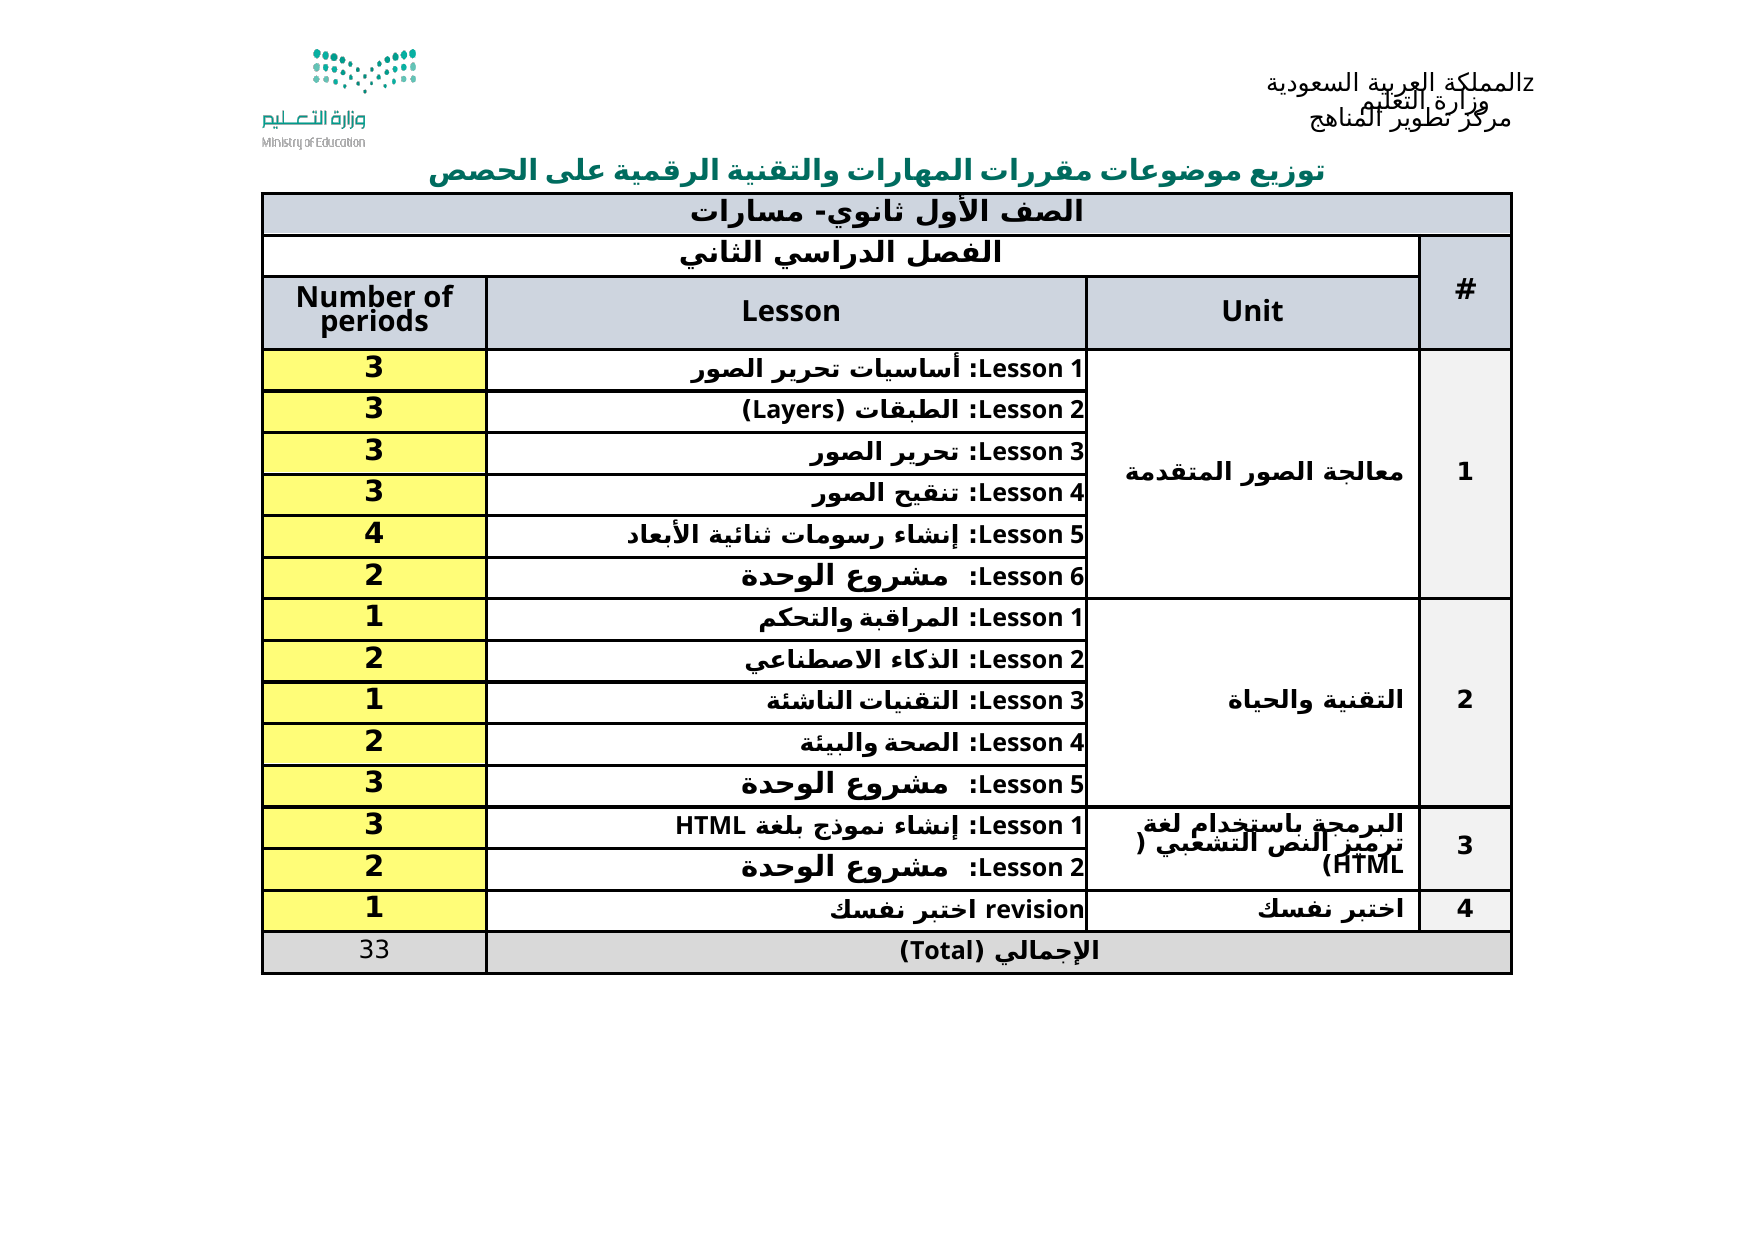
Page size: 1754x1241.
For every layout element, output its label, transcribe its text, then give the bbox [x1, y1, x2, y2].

table_cell Number of periods [264, 278, 485, 348]
table_cell Lesson 5: إنشاء رسومات ثنائية الأبعاد [488, 517, 1085, 556]
table_cell Lesson 1: إنشاء نموذج بلغة HTML [488, 809, 1085, 847]
table_cell 33 [264, 933, 485, 972]
table_cell 3 [264, 434, 485, 472]
table_cell التقنية والحياة [1088, 600, 1418, 805]
table_cell 3 [264, 476, 485, 514]
table_cell # [1421, 237, 1510, 348]
table_cell Lesson 4: الصحة والبيئة [488, 725, 1085, 763]
table_cell البرمجة باستخدام لغة ترميز النص التشعبي (HTML) [1088, 809, 1418, 889]
table_cell Lesson 1: أساسيات تحرير الصور [488, 351, 1085, 389]
table_cell 4 [264, 517, 485, 556]
table_cell Lesson 5: مشروع الوحدة [488, 767, 1085, 805]
table_cell اختبر نفسك revision [488, 892, 1085, 930]
table_cell Lesson 2: الطبقات (Layers) [488, 393, 1085, 431]
table_cell 4 [1421, 892, 1510, 930]
table_cell 1 [264, 892, 485, 930]
table_cell 3 [1421, 809, 1510, 889]
table_cell الإجمالي (Total) [488, 933, 1510, 972]
table_cell Lesson [488, 278, 1085, 348]
table_cell 2 [264, 642, 485, 680]
table_cell 3 [264, 767, 485, 805]
table_cell 1 [264, 600, 485, 639]
table_cell اختبر نفسك [1088, 892, 1418, 930]
table_cell الفصل الدراسي الثاني [264, 237, 1418, 275]
table_cell Lesson 4: تنقيح الصور [488, 476, 1085, 514]
table_cell Lesson 2: مشروع الوحدة [488, 850, 1085, 889]
table_cell 3 [264, 809, 485, 847]
table_cell 2 [264, 725, 485, 763]
table_cell 2 [1421, 600, 1510, 805]
table_cell 2 [264, 559, 485, 597]
table_cell Lesson 3: تحرير الصور [488, 434, 1085, 472]
table_cell Lesson 1: المراقبة والتحكم [488, 600, 1085, 639]
table_cell معالجة الصور المتقدمة [1088, 351, 1418, 597]
table_cell 2 [264, 850, 485, 889]
table_cell 3 [264, 351, 485, 389]
table_cell Unit [1088, 278, 1418, 348]
table_cell 3 [264, 393, 485, 431]
table_cell Lesson 6: مشروع الوحدة [488, 559, 1085, 597]
table_cell Lesson 2: الذكاء الاصطناعي [488, 642, 1085, 680]
table_cell Lesson 3: التقنيات الناشئة [488, 684, 1085, 722]
table_cell 1 [264, 684, 485, 722]
table_cell 1 [1421, 351, 1510, 597]
picture [262, 49, 416, 150]
table_header الصف الأول ثانوي- مسارات [264, 195, 1510, 233]
